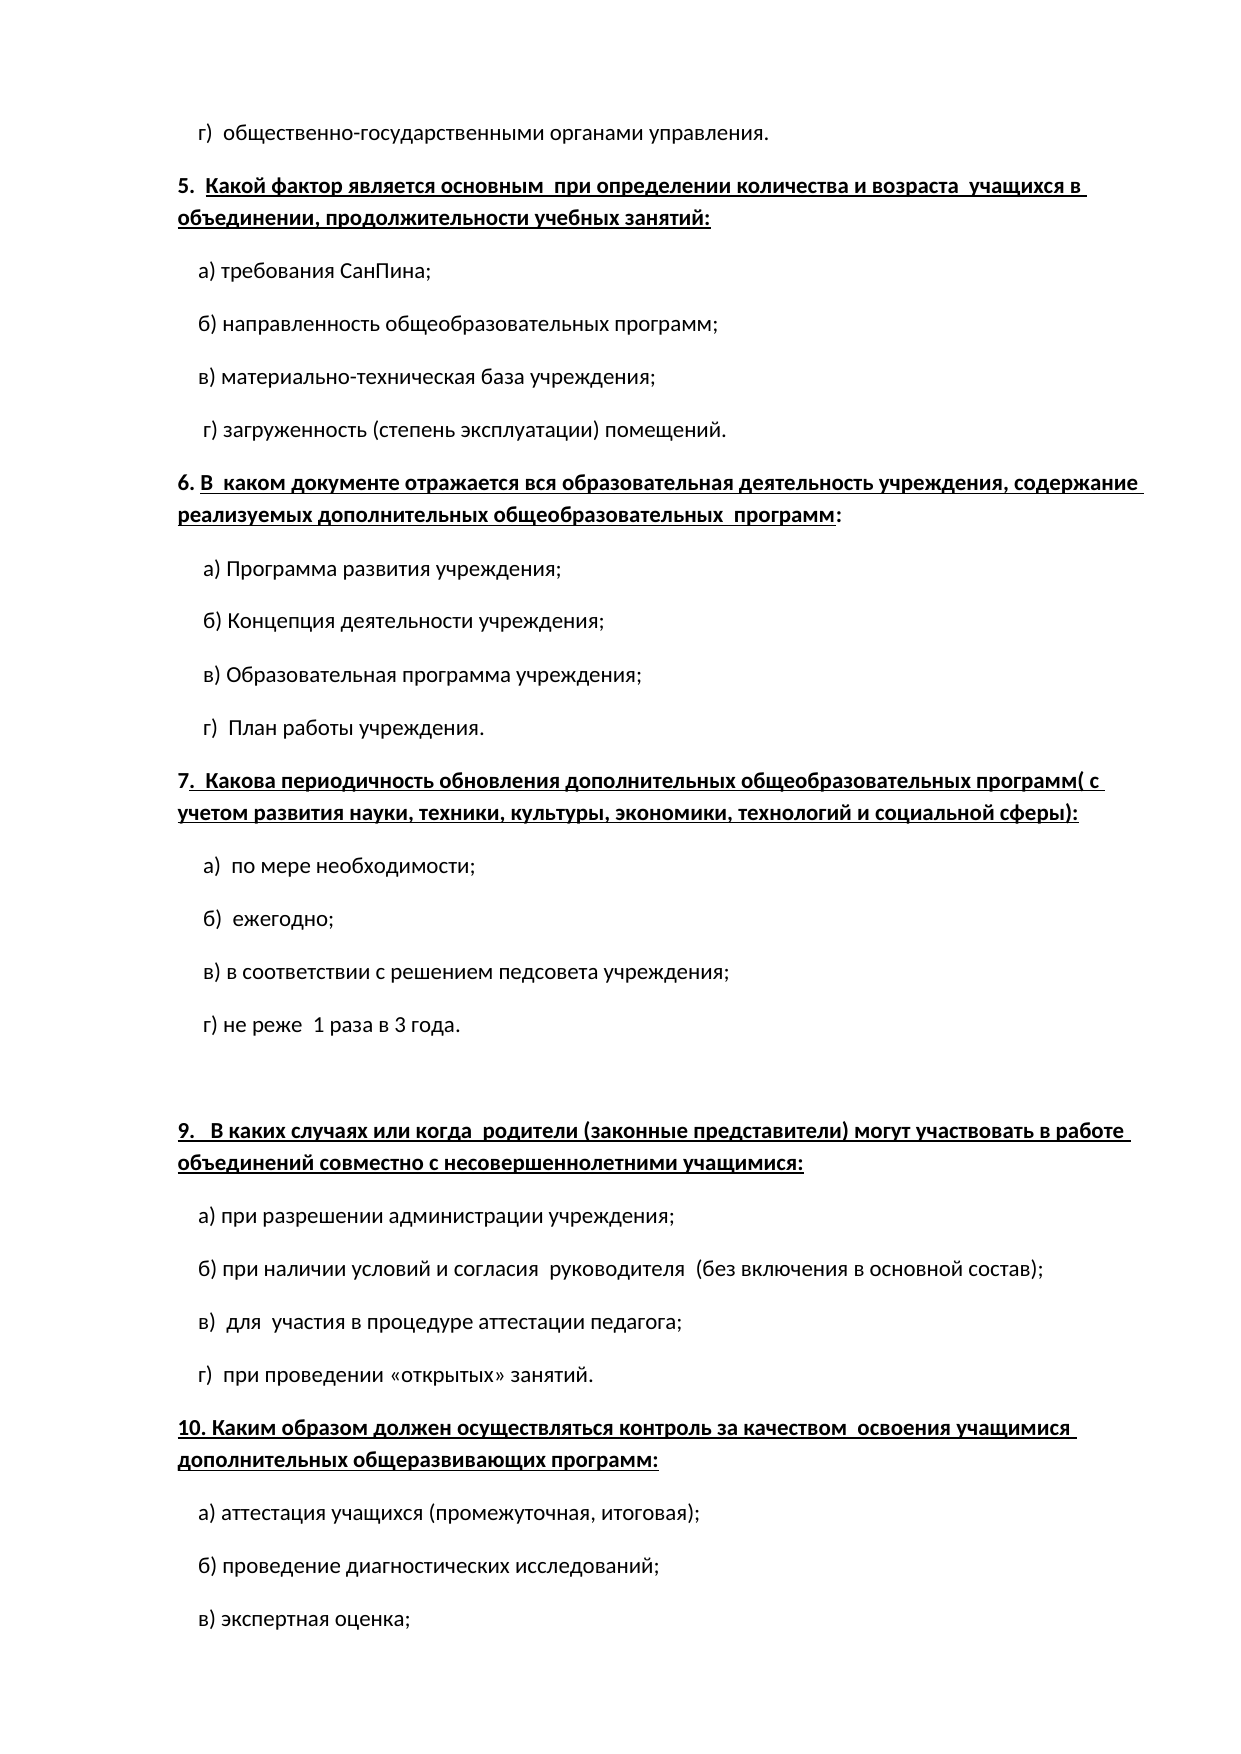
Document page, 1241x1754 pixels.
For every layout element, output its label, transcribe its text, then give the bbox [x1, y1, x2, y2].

text б) Концепция деятельности учреждения; [177, 607, 1152, 635]
text а) Программа развития учреждения; [177, 554, 1152, 582]
text г) общественно-государственными органами управления. [177, 118, 1152, 146]
text в) Образовательная программа учреждения; [177, 660, 1152, 688]
text а) аттестация учащихся (промежуточная, итоговая); [177, 1498, 1152, 1527]
text а) требования СанПина; [177, 256, 1152, 284]
text в) для участия в процедуре аттестации педагога; [177, 1307, 1152, 1335]
text 10. Каким образом должен осуществляться контроль за качеством освоения учащимися дополнительных общеразвивающих программ: [177, 1413, 1152, 1473]
text б) проведение диагностических исследований; [177, 1552, 1152, 1579]
text б) ежегодно; [177, 904, 1152, 932]
text а) по мере необходимости; [177, 851, 1152, 879]
text г) при проведении «открытых» занятий. [177, 1360, 1152, 1388]
text б) направленность общеобразовательных программ; [177, 309, 1152, 337]
text г) не реже 1 раза в 3 года. [177, 1010, 1152, 1038]
text а) при разрешении администрации учреждения; [177, 1201, 1152, 1229]
text г) План работы учреждения. [177, 713, 1152, 741]
text в) в соответствии с решением педсовета учреждения; [177, 957, 1152, 985]
text 9. В каких случаях или когда родители (законные представители) могут участвовать в работе объединений совместно с несовершеннолетними учащимися: [177, 1116, 1152, 1176]
text в) экспертная оценка; [177, 1604, 1152, 1633]
text б) при наличии условий и согласия руководителя (без включения в основной состав); [177, 1254, 1152, 1282]
text 5. Какой фактор является основным при определении количества и возраста учащихся в объединении, продолжительности учебных занятий: [177, 171, 1152, 231]
text в) материально-техническая база учреждения; [177, 362, 1152, 390]
text г) загруженность (степень эксплуатации) помещений. [177, 415, 1152, 443]
text 6. В каком документе отражается вся образовательная деятельность учреждения, содержание реализуемых дополнительных общеобразовательных программ: [177, 468, 1152, 529]
text 7. Какова периодичность обновления дополнительных общеобразовательных программ( с учетом развития науки, техники, культуры, экономики, технологий и социальной сферы): [177, 766, 1152, 826]
